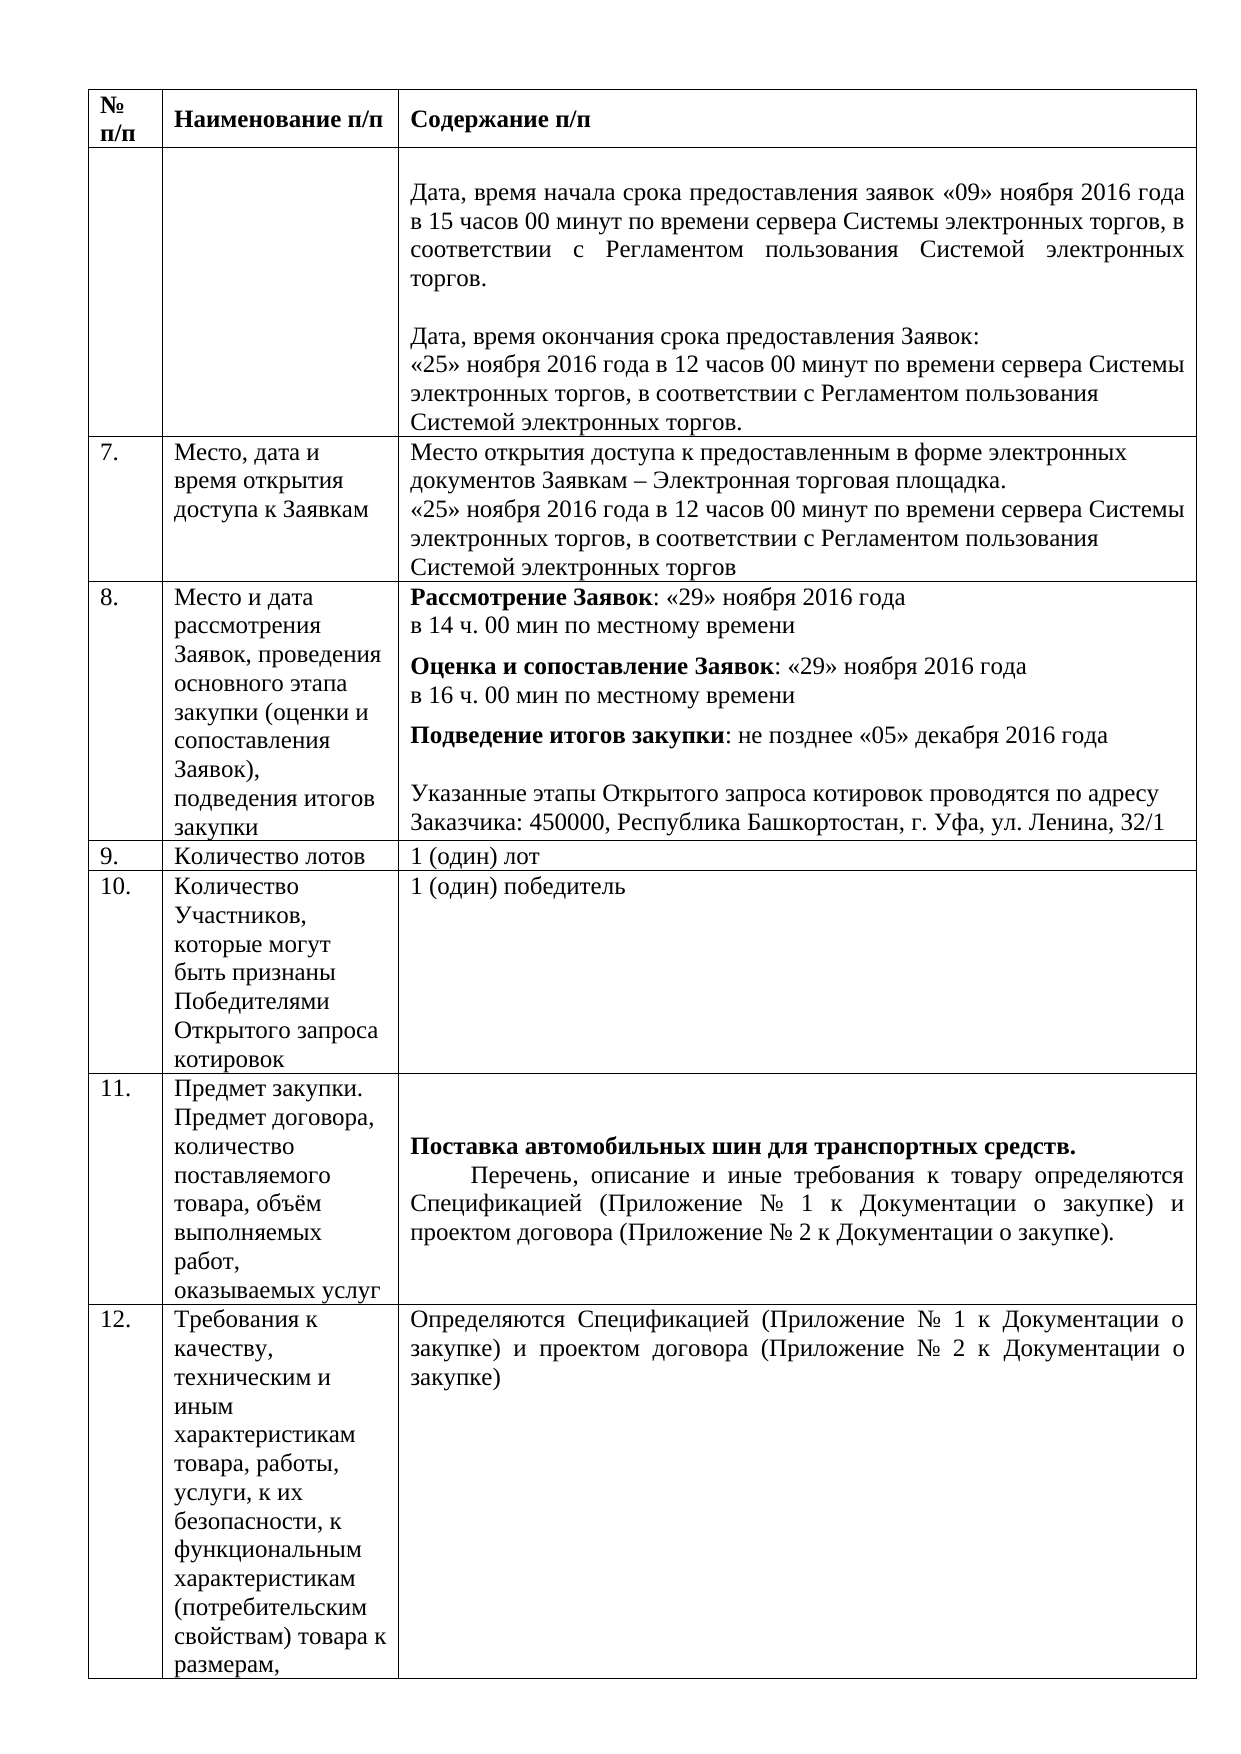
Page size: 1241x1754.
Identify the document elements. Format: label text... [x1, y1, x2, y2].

table_cell [89, 841, 162, 870]
table_header № п/п [89, 90, 162, 147]
table_cell Рассмотрение Заявок: «29» ноября 2016 года в 14 ч. 00 мин по местному времени Оценка и сопоставление Заявок: «29» ноября 2016 года в 16 ч. 00 мин по местному времени Подведение итогов закупки: не позднее «05» декабря 2016 года Указанные этапы Открытого запроса котировок проводятся по адресу Заказчика: 450000, Республика Башкортостан, г. Уфа, ул. Ленина, 32/1 [399, 582, 1196, 840]
table_cell Место, дата и время открытия доступа к Заявкам [163, 437, 398, 581]
table_cell Место и дата рассмотрения Заявок, проведения основного этапа закупки (оценки и сопоставления Заявок), подведения итогов закупки [163, 582, 398, 840]
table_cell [163, 148, 398, 436]
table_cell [399, 1305, 1196, 1678]
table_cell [163, 1305, 398, 1678]
table_header Содержание п/п [399, 90, 1196, 147]
table_cell [89, 1074, 162, 1303]
table_cell [89, 582, 162, 840]
table_cell [89, 437, 162, 581]
table_cell Предмет закупки. Предмет договора, количество поставляемого товара, объём выполняемых работ, оказываемых услуг [163, 1074, 398, 1303]
table_cell [89, 871, 162, 1072]
table_cell Место открытия доступа к предоставленным в форме электронных документов Заявкам – Электронная торговая площадка. «25» ноября 2016 года в 12 часов 00 минут по времени сервера Системы электронных торгов, в соответствии с Регламентом пользования Системой электронных торгов [399, 437, 1196, 581]
table_cell 1 (один) лот [399, 841, 1196, 870]
table_cell [89, 1305, 162, 1678]
table_cell 1 (один) победитель [399, 871, 1196, 1072]
table_cell Количество Участников, которые могут быть признаны Победителями Открытого запроса котировок [163, 871, 398, 1072]
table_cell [399, 148, 1196, 436]
table_header Наименование п/п [163, 90, 398, 147]
table_cell Поставка автомобильных шин для транспортных средств. Перечень, описание и иные требования к товару определяются Спецификацией (Приложение № 1 к Документации о закупке) и проектом договора (Приложение № 2 к Документации о закупке). [399, 1074, 1196, 1303]
table_cell [89, 148, 162, 436]
table_cell Количество лотов [163, 841, 398, 870]
